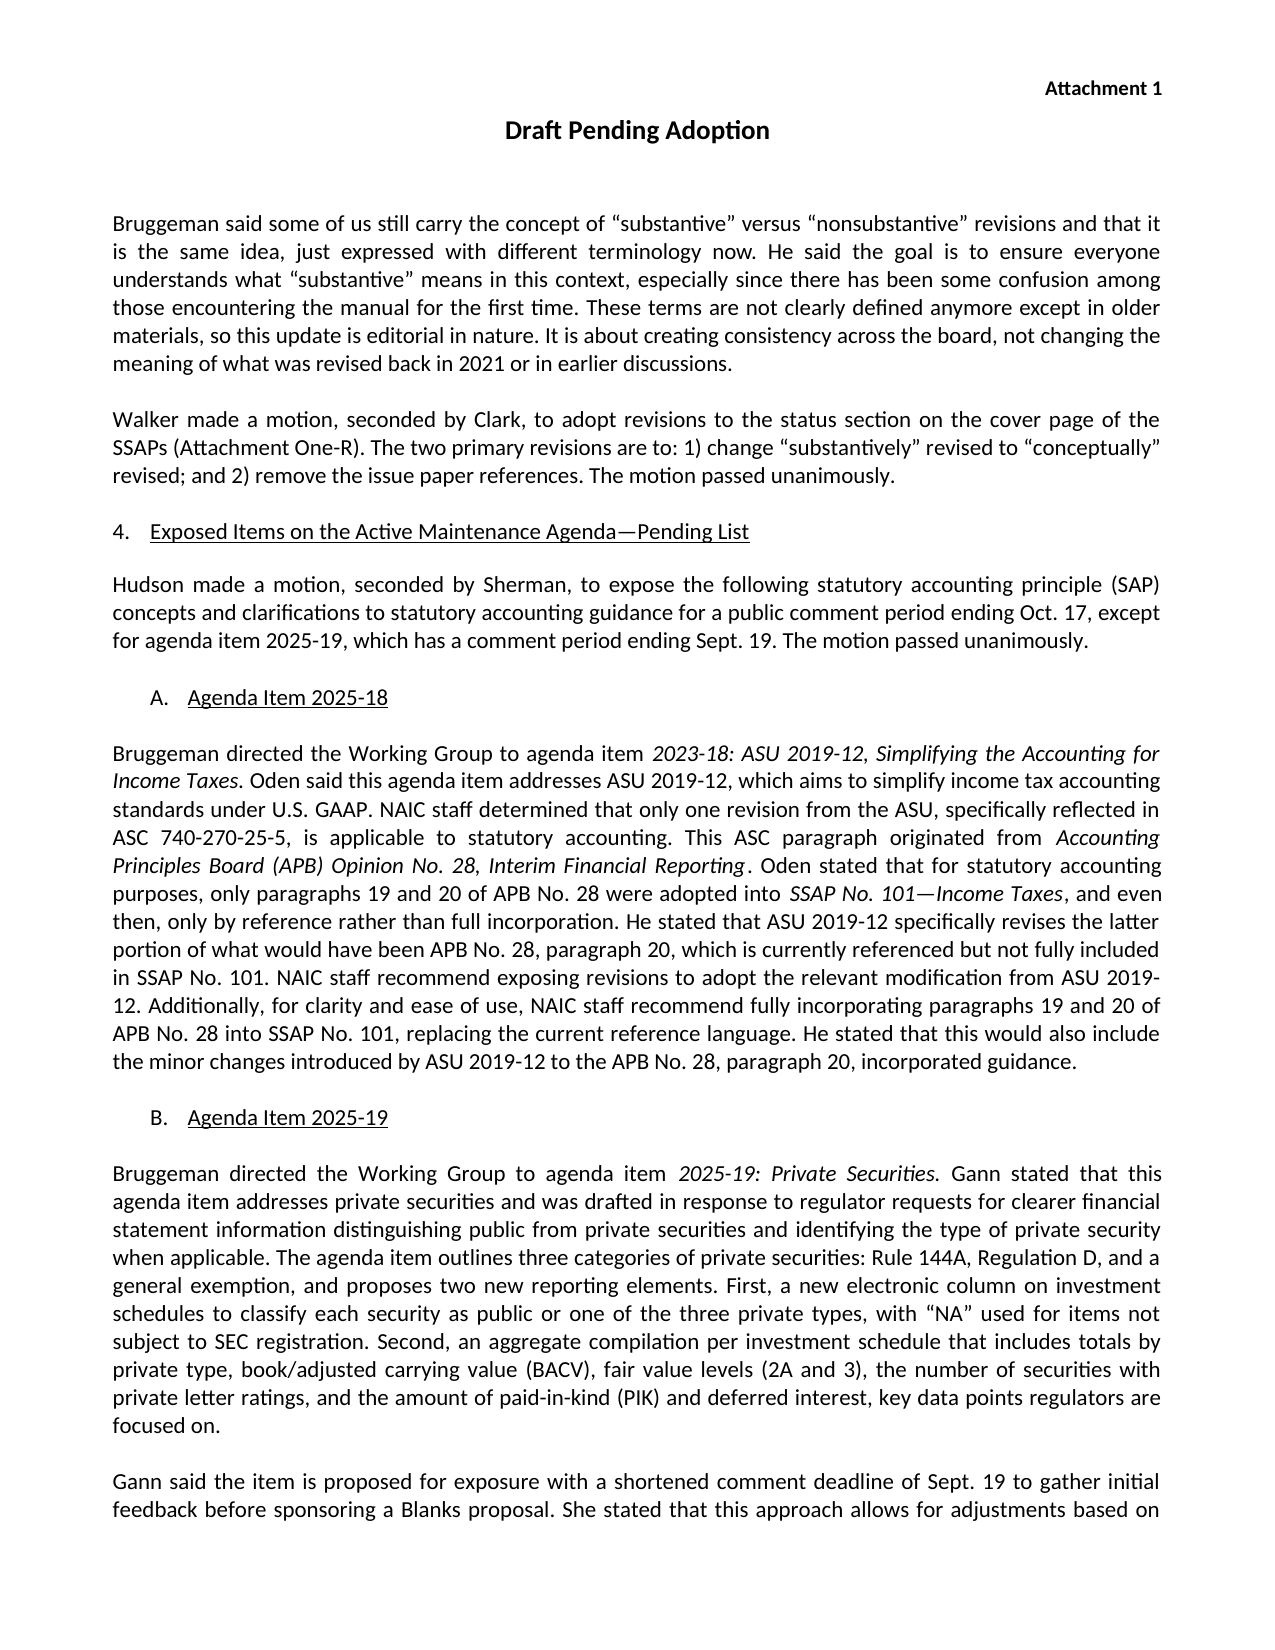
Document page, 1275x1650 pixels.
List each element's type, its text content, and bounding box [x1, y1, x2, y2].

list Agenda Item 2025-18 [150, 683, 1162, 711]
text Bruggeman directed the Working Group to agenda item 2023-18: ASU 2019-12, Simplifying the Accounting for Income Taxes. Oden said this agenda item addresses ASU 2019-12, which aims to simplify income tax accounting standards under U.S. GAAP. NAIC staff determined that only one revision from the ASU, specifically reflected in ASC 740-270-25-5, is applicable to statutory accounting. This ASC paragraph originated from Accounting Principles Board (APB) Opinion No. 28, Interim Financial Reporting. Oden stated that for statutory accounting purposes, only paragraphs 19 and 20 of APB No. 28 were adopted into SSAP No. 101—Income Taxes, and even then, only by reference rather than full incorporation. He stated that ASU 2019-12 specifically revises the latter portion of what would have been APB No. 28, paragraph 20, which is currently referenced but not fully included in SSAP No. 101. NAIC staff recommend exposing revisions to adopt the relevant modification from ASU 2019-12. Additionally, for clarity and ease of use, NAIC staff recommend fully incorporating paragraphs 19 and 20 of APB No. 28 into SSAP No. 101, replacing the current reference language. He stated that this would also include the minor changes introduced by ASU 2019-12 to the APB No. 28, paragraph 20, incorporated guidance. [112, 739, 1162, 1075]
text Bruggeman said some of us still carry the concept of “substantive” versus “nonsubstantive” revisions and that it is the same idea, just expressed with different terminology now. He said the goal is to ensure everyone understands what “substantive” means in this context, especially since there has been some confusion among those encountering the manual for the first time. These terms are not clearly defined anymore except in older materials, so this update is editorial in nature. It is about creating consistency across the board, not changing the meaning of what was revised back in 2021 or in earlier discussions. [112, 209, 1162, 377]
text Hudson made a motion, seconded by Sherman, to expose the following statutory accounting principle (SAP) concepts and clarifications to statutory accounting guidance for a public comment period ending Oct. 17, except for agenda item 2025-19, which has a comment period ending Sept. 19. The motion passed unanimously. [112, 571, 1162, 654]
text Walker made a motion, seconded by Clark, to adopt revisions to the status section on the cover page of the SSAPs (Attachment One-R). The two primary revisions are to: 1) change “substantively” revised to “conceptually” revised; and 2) remove the issue paper references. The motion passed unanimously. [112, 405, 1162, 489]
list Exposed Items on the Active Maintenance Agenda—Pending List [112, 517, 1162, 546]
list Agenda Item 2025-19 [150, 1103, 1162, 1131]
text Bruggeman directed the Working Group to agenda item 2025-19: Private Securities. Gann stated that this agenda item addresses private securities and was drafted in response to regulator requests for clearer financial statement information distinguishing public from private securities and identifying the type of private security when applicable. The agenda item outlines three categories of private securities: Rule 144A, Regulation D, and a general exemption, and proposes two new reporting elements. First, a new electronic column on investment schedules to classify each security as public or one of the three private types, with “NA” used for items not subject to SEC registration. Second, an aggregate compilation per investment schedule that includes totals by private type, book/adjusted carrying value (BACV), fair value levels (2A and 3), the number of securities with private letter ratings, and the amount of paid-in-kind (PIK) and deferred interest, key data points regulators are focused on. [112, 1159, 1162, 1439]
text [112, 1467, 1162, 1523]
